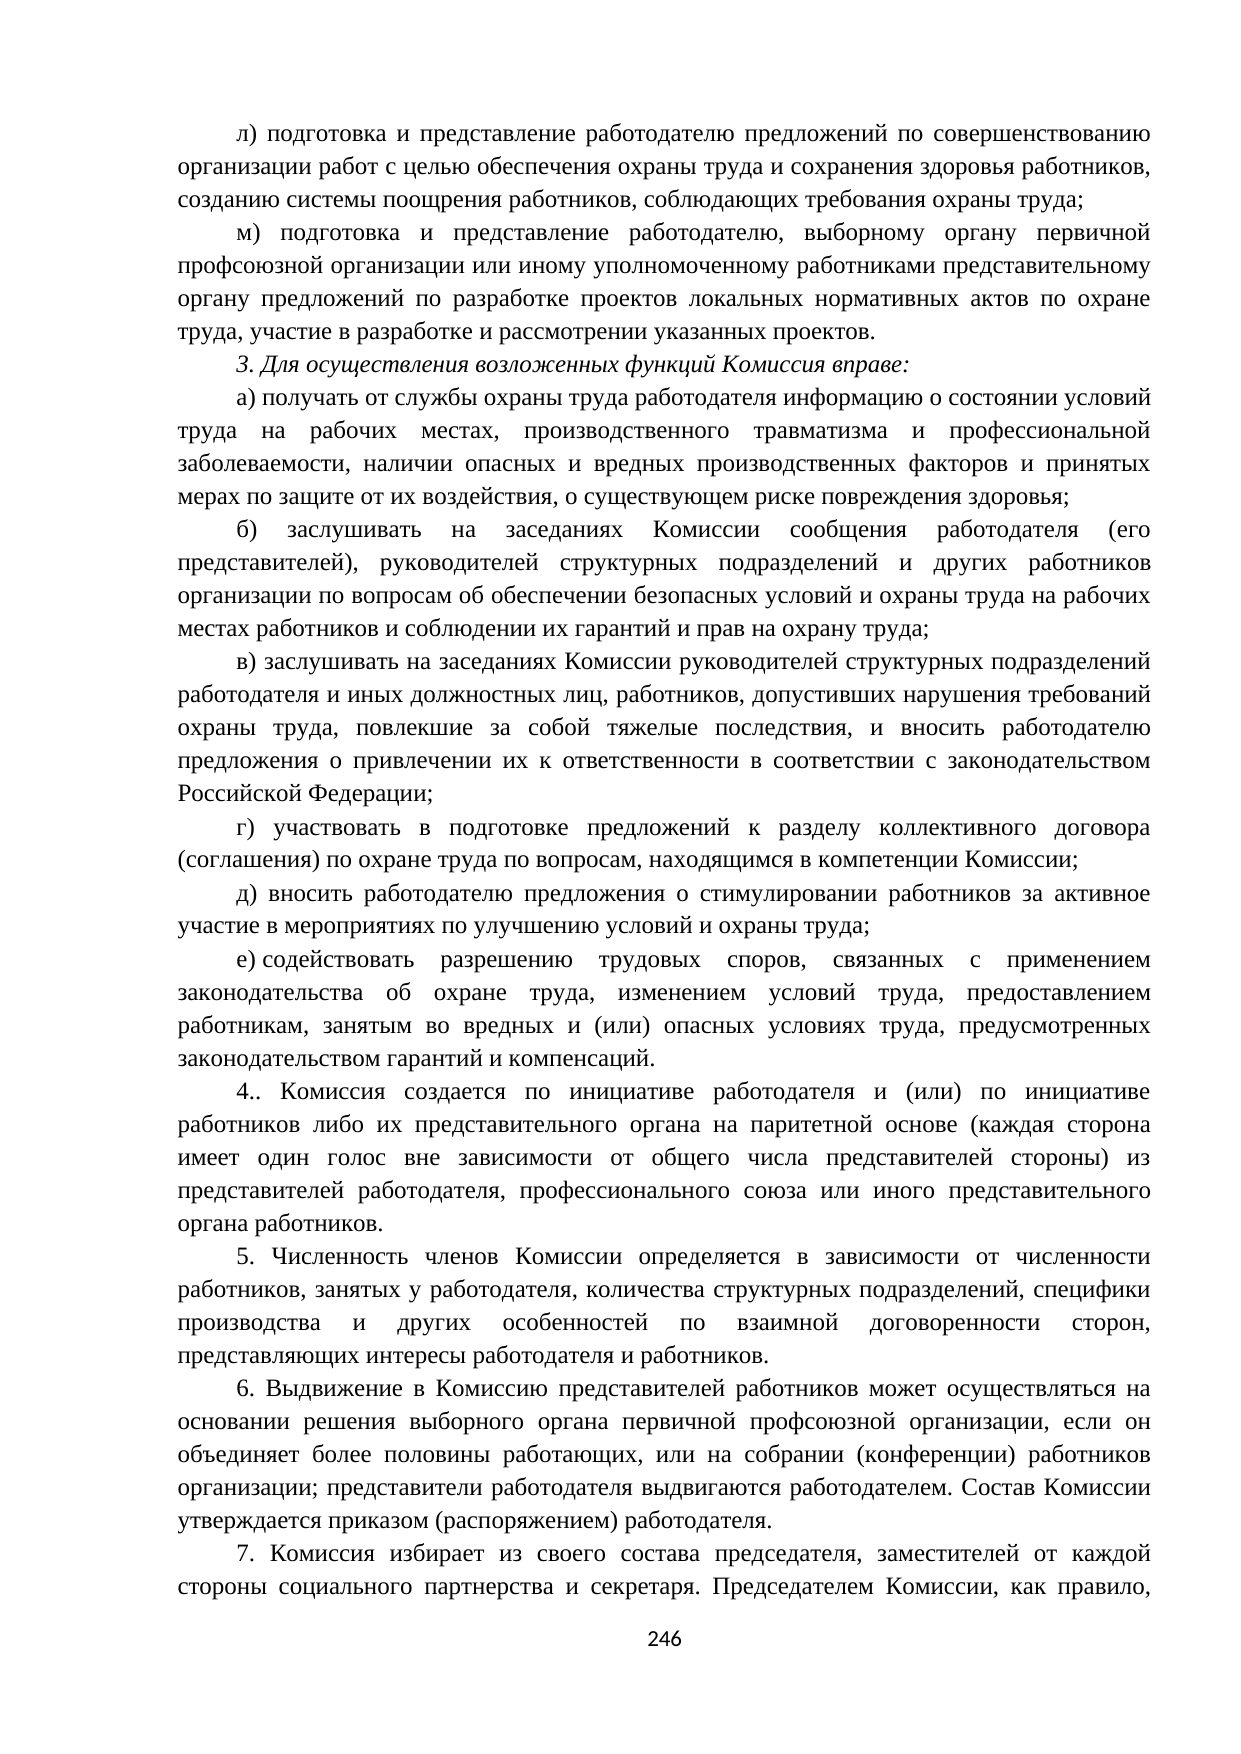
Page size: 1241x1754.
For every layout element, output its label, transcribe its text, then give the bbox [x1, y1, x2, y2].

text л) подготовка и представление работодателю предложений по совершенствованию организации работ с целью обеспечения охраны труда и сохранения здоровья работников, созданию системы поощрения работников, соблюдающих требования охраны труда; [177, 118, 1152, 213]
text г) участвовать в подготовке предложений к разделу коллективного договора (соглашения) по охране труда по вопросам, находящимся в компетенции Комиссии; [177, 812, 1152, 873]
text 5. Численность членов Комиссии определяется в зависимости от численности работников, занятых у работодателя, количества структурных подразделений, специфики производства и других особенностей по взаимной договоренности сторон, представляющих интересы работодателя и работников. [177, 1241, 1152, 1369]
text м) подготовка и представление работодателю, выборному органу первичной профсоюзной организации или иному уполномоченному работниками представительному органу предложений по разработке проектов локальных нормативных актов по охране труда, участие в разработке и рассмотрении указанных проектов. [177, 217, 1152, 345]
text 3. Для осуществления возложенных функций Комиссия вправе: [177, 349, 1152, 378]
text д) вносить работодателю предложения о стимулировании работников за активное участие в мероприятиях по улучшению условий и охраны труда; [177, 878, 1152, 939]
text а) получать от службы охраны труда работодателя информацию о состоянии условий труда на рабочих местах, производственного травматизма и профессиональной заболеваемости, наличии опасных и вредных производственных факторов и принятых мерах по защите от их воздействия, о существующем риске повреждения здоровья; [177, 382, 1152, 510]
text 4.. Комиссия создается по инициативе работодателя и (или) по инициативе работников либо их представительного органа на паритетной основе (каждая сторона имеет один голос вне зависимости от общего числа представителей стороны) из представителей работодателя, профессионального союза или иного представительного органа работников. [177, 1076, 1152, 1237]
text б) заслушивать на заседаниях Комиссии сообщения работодателя (его представителей), руководителей структурных подразделений и других работников организации по вопросам об обеспечении безопасных условий и охраны труда на рабочих местах работников и соблюдении их гарантий и прав на охрану труда; [177, 514, 1152, 642]
text в) заслушивать на заседаниях Комиссии руководителей структурных подразделений работодателя и иных должностных лиц, работников, допустивших нарушения требований охраны труда, повлекшие за собой тяжелые последствия, и вносить работодателю предложения о привлечении их к ответственности в соответствии с законодательством Российской Федерации; [177, 646, 1152, 807]
text 6. Выдвижение в Комиссию представителей работников может осуществляться на основании решения выборного органа первичной профсоюзной организации, если он объединяет более половины работающих, или на собрании (конференции) работников организации; представители работодателя выдвигаются работодателем. Состав Комиссии утверждается приказом (распоряжением) работодателя. [177, 1373, 1152, 1534]
text е) содействовать разрешению трудовых споров, связанных с применением законодательства об охране труда, изменением условий труда, предоставлением работникам, занятым во вредных и (или) опасных условиях труда, предусмотренных законодательством гарантий и компенсаций. [177, 944, 1152, 1071]
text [177, 1538, 1152, 1600]
